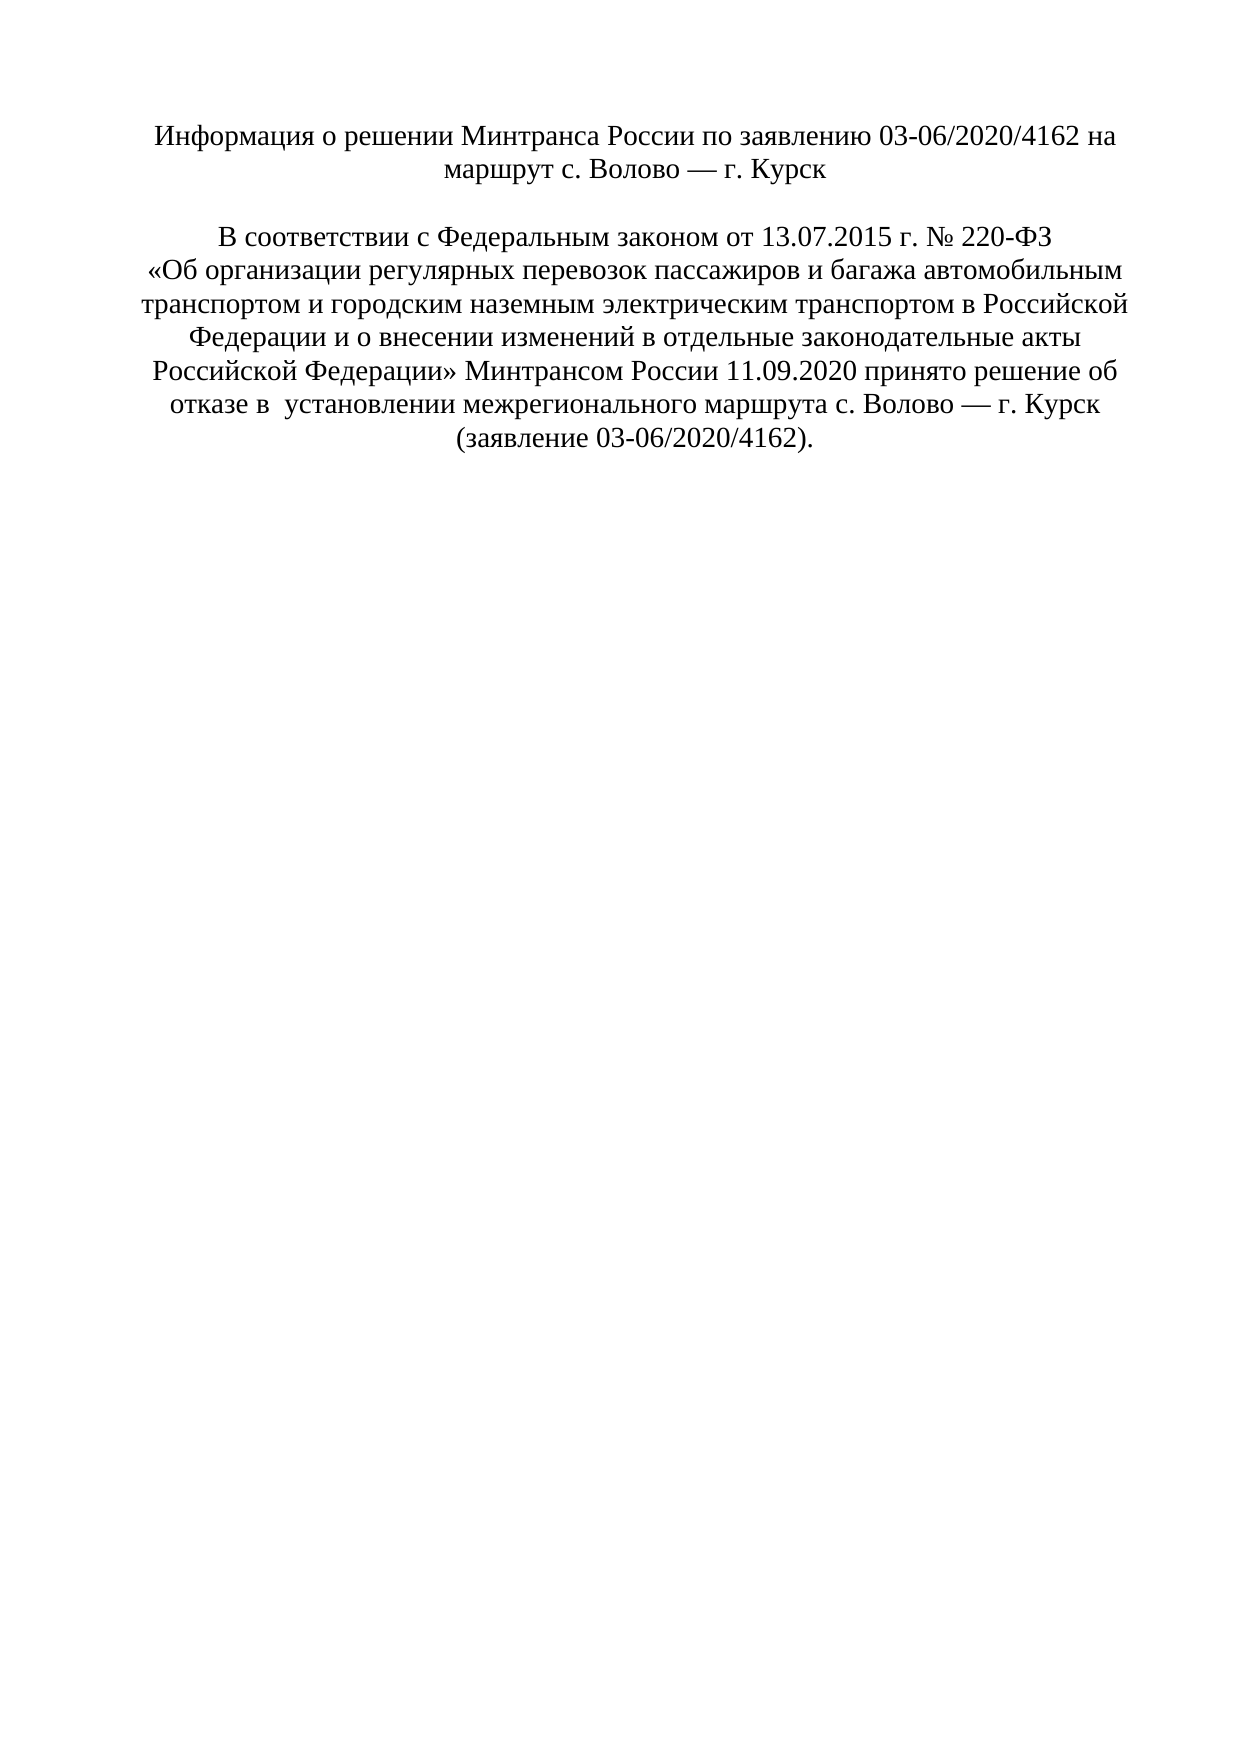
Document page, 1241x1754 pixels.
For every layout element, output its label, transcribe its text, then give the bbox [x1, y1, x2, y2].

text Информация о решении Минтранса России по заявлению 03-06/2020/4162 на маршрут с. Волово — г. Курск [118, 118, 1152, 185]
text В соответствии с Федеральным законом от 13.07.2015 г. № 220-ФЗ «Об организации регулярных перевозок пассажиров и багажа автомобильным транспортом и городским наземным электрическим транспортом в Российской Федерации и о внесении изменений в отдельные законодательные акты Российской Федерации» Минтрансом России 11.09.2020 принято решение об отказе в установлении межрегионального маршрута с. Волово — г. Курск (заявление 03-06/2020/4162). [118, 219, 1152, 453]
